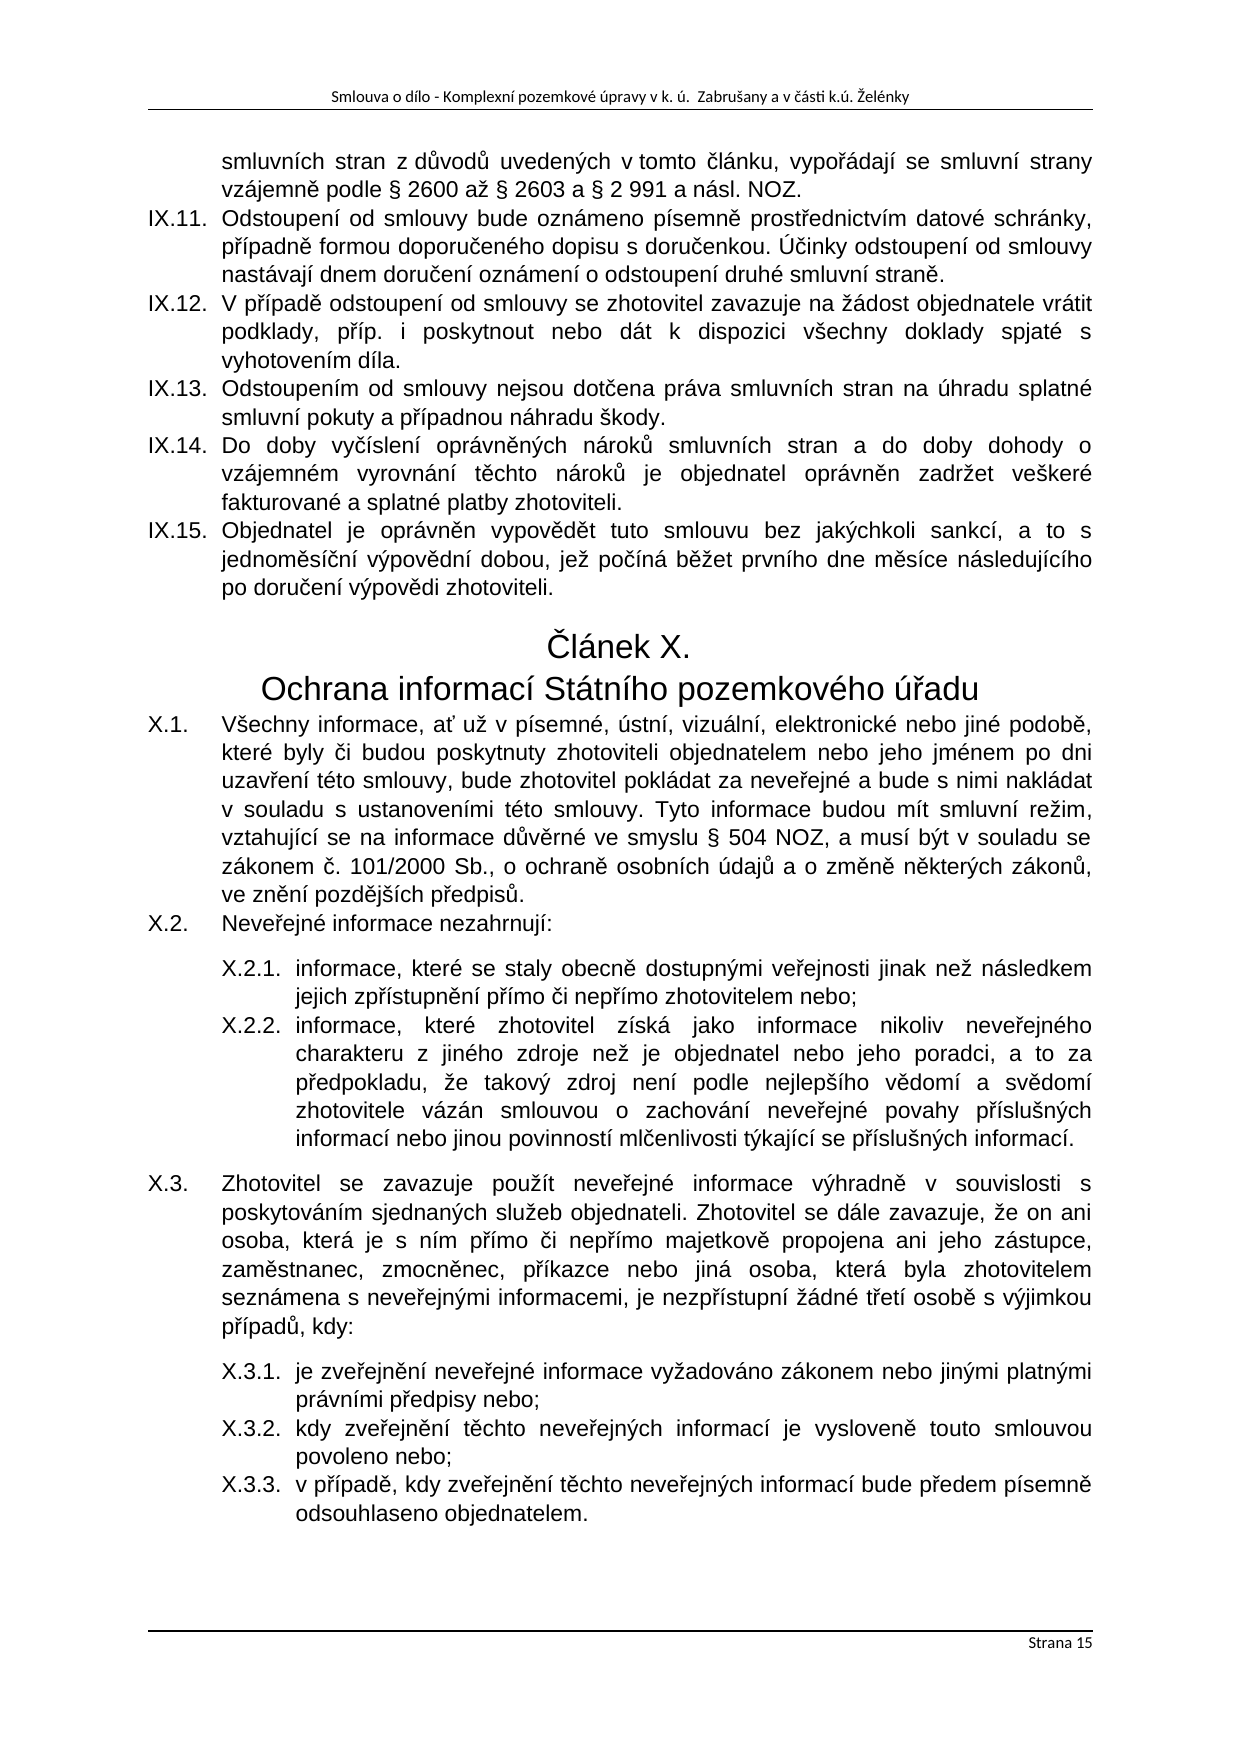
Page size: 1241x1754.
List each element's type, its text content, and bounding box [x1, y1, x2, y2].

list Zhotovitel se zavazuje použít neveřejné informace výhradně v souvislosti s poskytováním sjednaných služeb objednateli. Zhotovitel se dále zavazuje, že on ani osoba, která je s ním přímo či nepřímo majetkově propojena ani jeho zástupce, zaměstnanec, zmocněnec, příkazce nebo jiná osoba, která byla zhotovitelem seznámena s neveřejnými informacemi, je nezpřístupní žádné třetí osobě s výjimkou případů, kdy: [148, 1170, 1093, 1339]
list Objednatel je oprávněn vypovědět tuto smlouvu bez jakýchkoli sankcí, a to s jednoměsíční výpovědní dobou, jež počíná běžet prvního dne měsíce následujícího po doručení výpovědi zhotoviteli. [148, 517, 1093, 601]
list Neveřejné informace nezahrnují: [148, 909, 1093, 936]
text je zveřejnění neveřejné informace vyžadováno zákonem nebo jinými platnými právními předpisy nebo; [221, 1358, 1093, 1412]
text informace, které zhotovitel získá jako informace nikoliv neveřejného charakteru z jiného zdroje než je objednatel nebo jeho poradci, a to za předpokladu, že takový zdroj není podle nejlepšího vědomí a svědomí zhotovitele vázán smlouvou o zachování neveřejné povahy příslušných informací nebo jinou povinností mlčenlivosti týkající se příslušných informací. [221, 1012, 1093, 1152]
text v případě, kdy zveřejnění těchto neveřejných informací bude předem písemně odsouhlaseno objednatelem. [221, 1471, 1093, 1526]
text informace, které se staly obecně dostupnými veřejnosti jinak než následkem jejich zpřístupnění přímo či nepřímo zhotovitelem nebo; [221, 955, 1093, 1009]
list Odstoupením od smlouvy nejsou dotčena práva smluvních stran na úhradu splatné smluvní pokuty a případnou náhradu škody. [148, 375, 1093, 430]
text kdy zveřejnění těchto neveřejných informací je vysloveně touto smlouvou povoleno nebo; [221, 1414, 1093, 1469]
subtitle Ochrana informací Státního pozemkového úřadu [148, 628, 1093, 707]
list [148, 148, 1093, 202]
list V případě odstoupení od smlouvy se zhotovitel zavazuje na žádost objednatele vrátit podklady, příp. i poskytnout nebo dát k dispozici všechny doklady spjaté s vyhotovením díla. [148, 290, 1093, 373]
list Odstoupení od smlouvy bude oznámeno písemně prostřednictvím datové schránky, případně formou doporučeného dopisu s doručenkou. Účinky odstoupení od smlouvy nastávají dnem doručení oznámení o odstoupení druhé smluvní straně. [148, 204, 1093, 288]
list Do doby vyčíslení oprávněných nároků smluvních stran a do doby dohody o vzájemném vyrovnání těchto nároků je objednatel oprávněn zadržet veškeré fakturované a splatné platby zhotoviteli. [148, 432, 1093, 515]
list Všechny informace, ať už v písemné, ústní, vizuální, elektronické nebo jiné podobě, které byly či budou poskytnuty zhotoviteli objednatelem nebo jeho jménem po dni uzavření této smlouvy, bude zhotovitel pokládat za neveřejné a bude s nimi nakládat v souladu s ustanoveními této smlouvy. Tyto informace budou mít smluvní režim, vztahující se na informace důvěrné ve smyslu § 504 NOZ, a musí být v souladu se zákonem č. 101/2000 Sb., o ochraně osobních údajů a o změně některých zákonů, ve znění pozdějších předpisů. [148, 711, 1093, 907]
